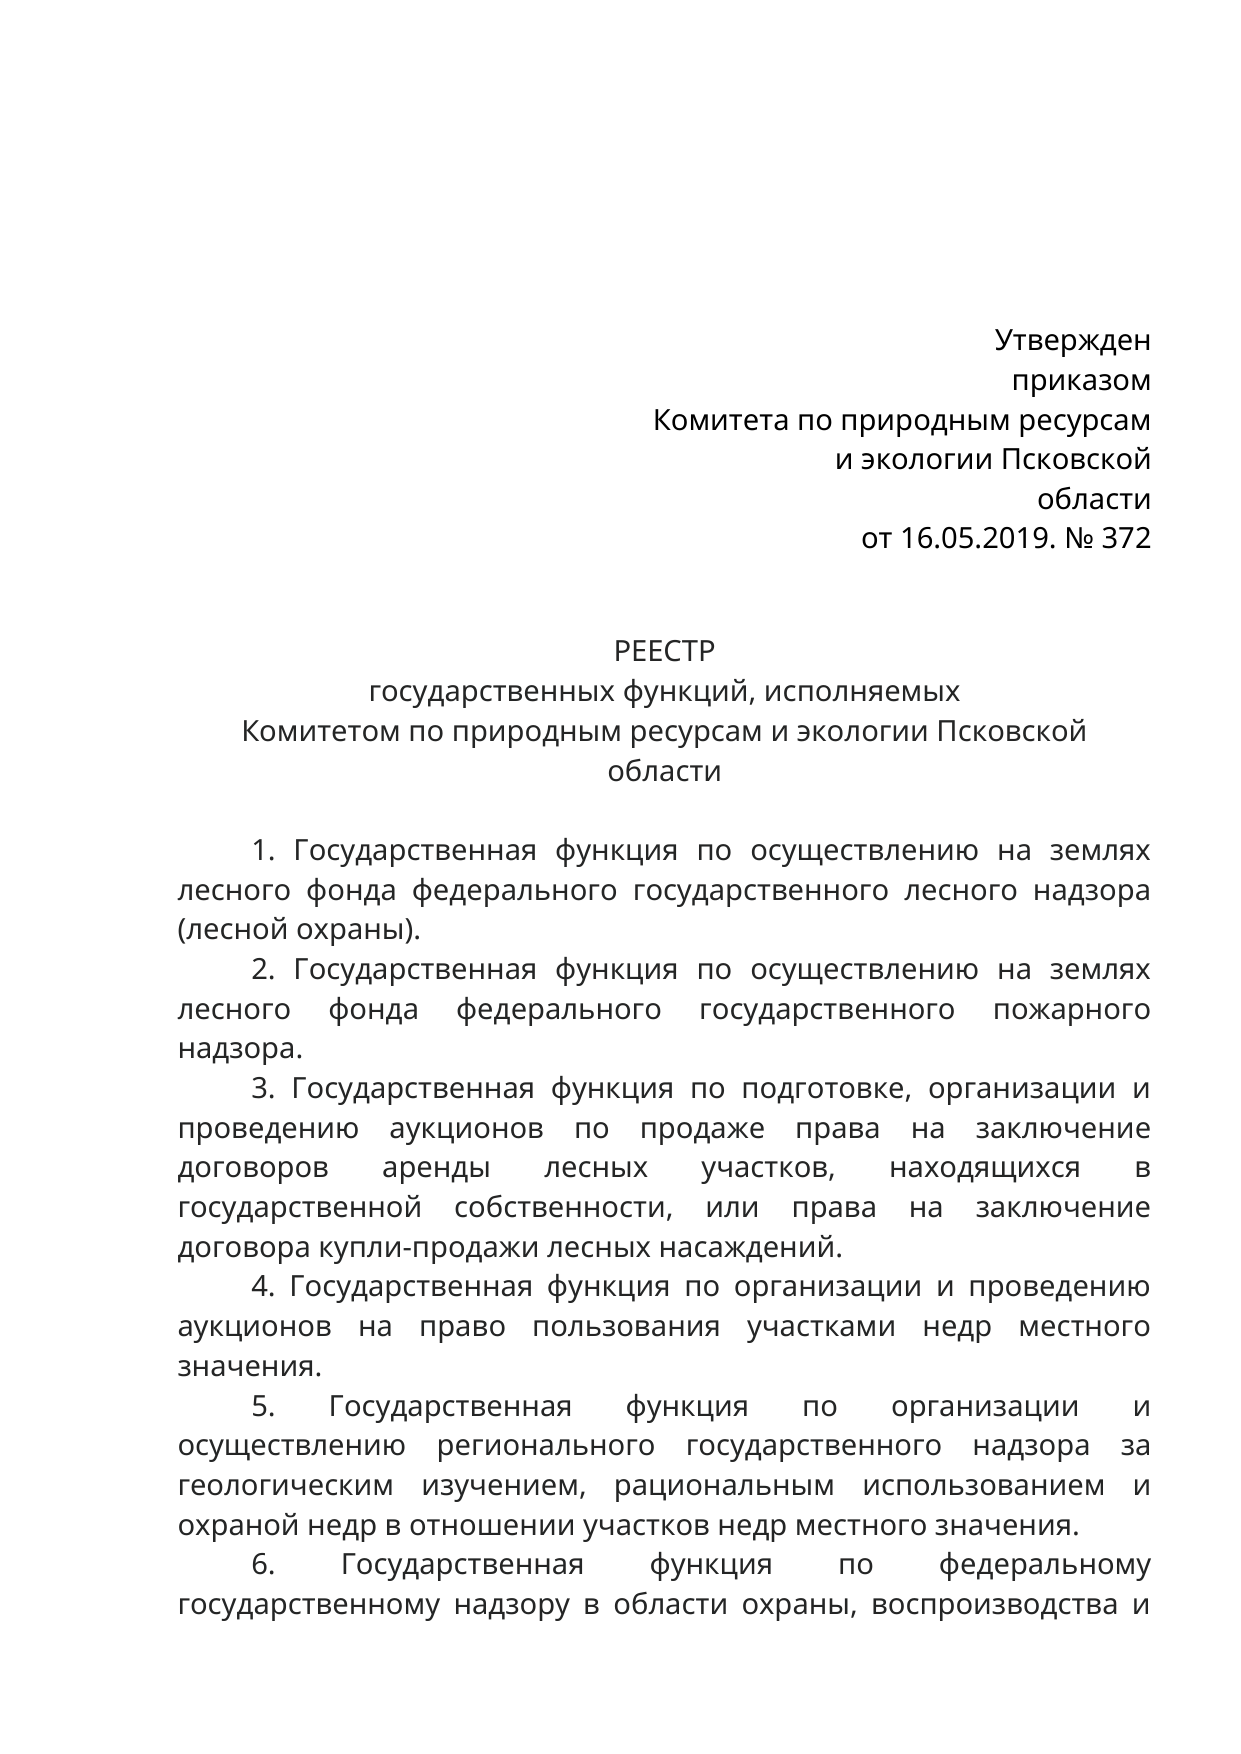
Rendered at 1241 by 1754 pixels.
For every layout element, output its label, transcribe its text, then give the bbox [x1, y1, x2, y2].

text и экологии Псковской области [694, 438, 1152, 518]
text 2. Государственная функция по осуществлению на землях лесного фонда федерального государственного пожарного надзора. [177, 948, 1152, 1067]
text РЕЕСТР [193, 631, 1136, 670]
text 1. Государственная функция по осуществлению на землях лесного фонда федерального государственного лесного надзора (лесной охраны). [177, 829, 1152, 948]
text Утвержден [177, 319, 1152, 359]
text Комитетом по природным ресурсам и экологии Псковской области [193, 710, 1136, 789]
text 4. Государственная функция по организации и проведению аукционов на право пользования участками недр местного значения. [177, 1266, 1152, 1385]
text государственных функций, исполняемых [193, 670, 1136, 710]
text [177, 1543, 1152, 1623]
text Комитета по природным ресурсам [177, 399, 1152, 438]
text приказом [177, 359, 1152, 399]
text 3. Государственная функция по подготовке, организации и проведению аукционов по продаже права на заключение договоров аренды лесных участков, находящихся в государственной собственности, или права на заключение договора купли-продажи лесных насаждений. [177, 1067, 1152, 1266]
text от 16.05.2019. № 372 [177, 518, 1152, 557]
text 5. Государственная функция по организации и осуществлению регионального государственного надзора за геологическим изучением, рациональным использованием и охраной недр в отношении участков недр местного значения. [177, 1385, 1152, 1543]
